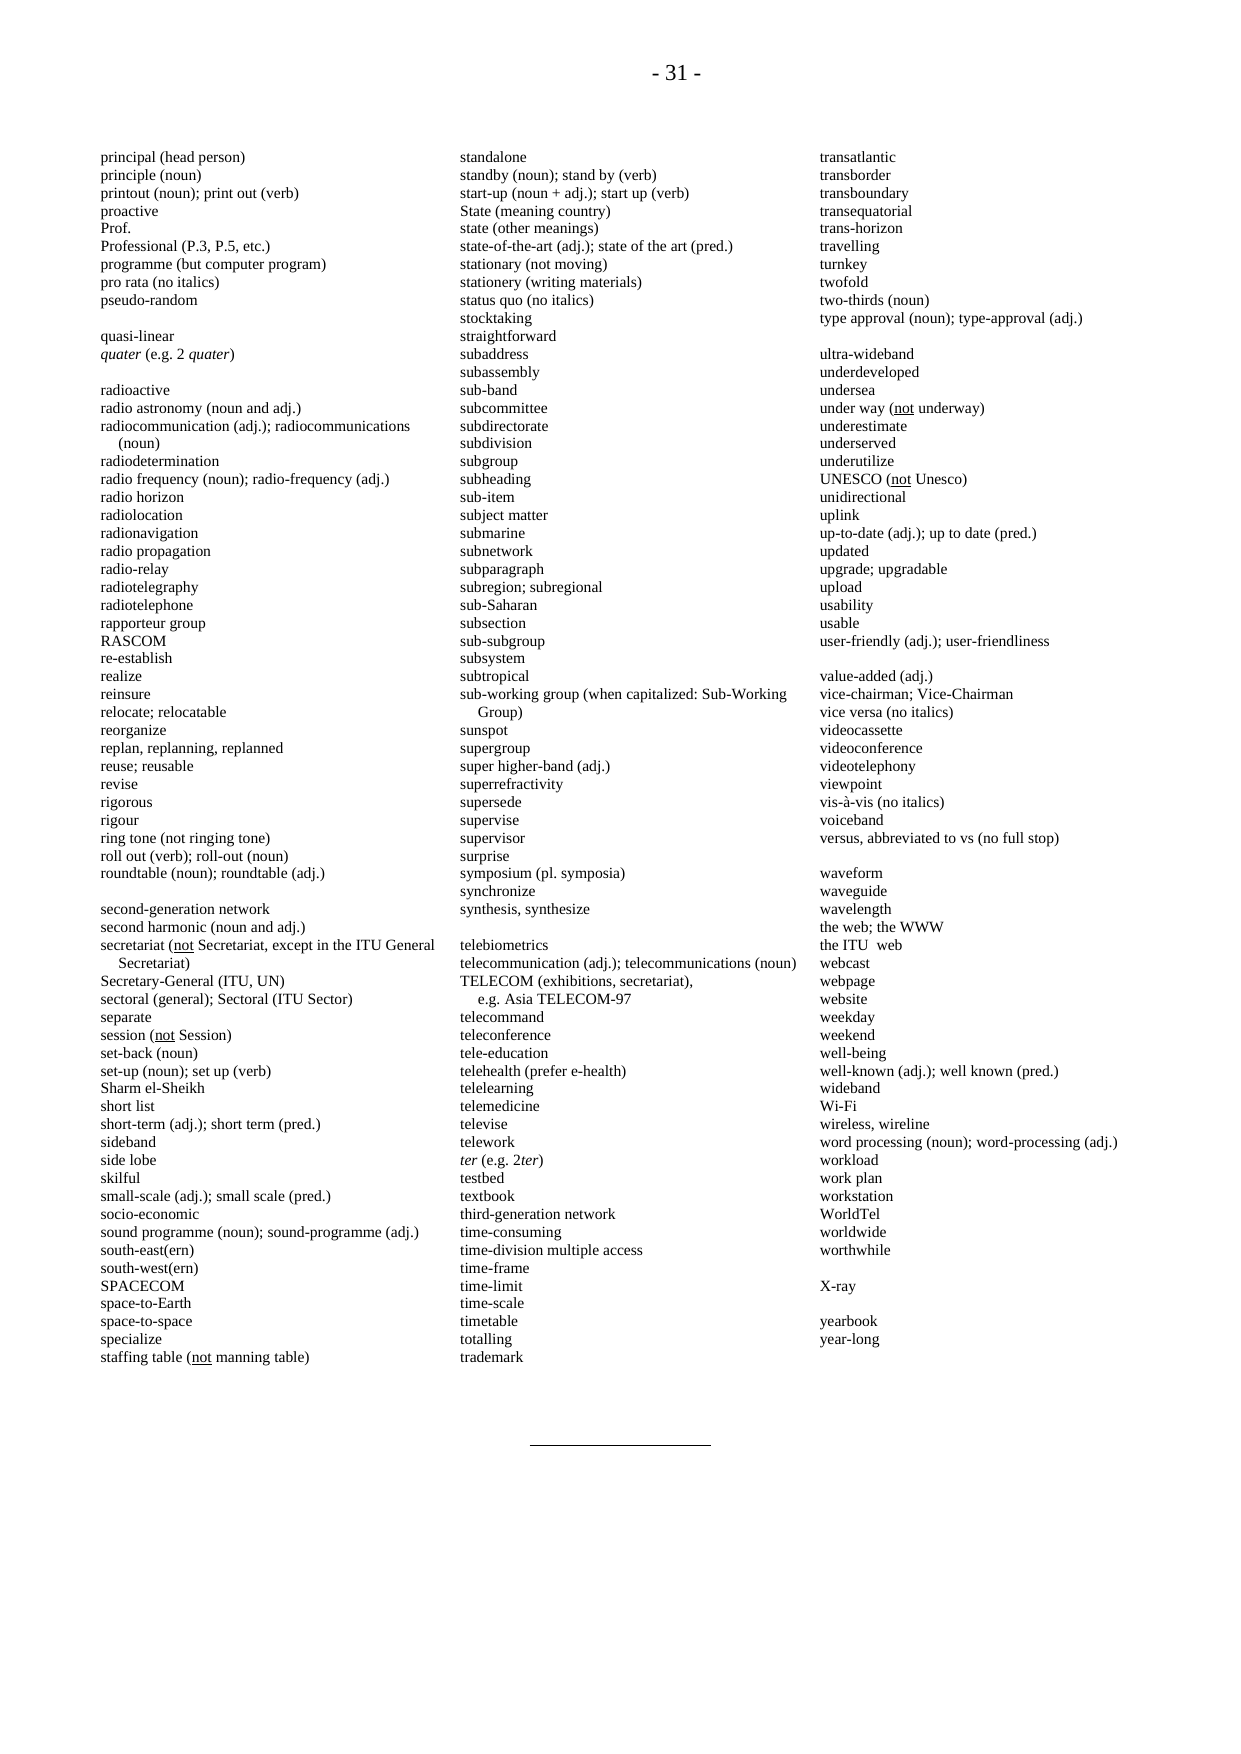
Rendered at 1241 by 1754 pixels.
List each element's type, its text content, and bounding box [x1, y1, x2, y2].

text radiolocation [100, 506, 440, 524]
text state (other meanings) [460, 219, 800, 237]
text relocate; relocatable [100, 703, 440, 721]
text waveform [819, 864, 1168, 882]
text versus, abbreviated to vs (no full stop) [819, 828, 1168, 846]
text radiotelephone [100, 596, 440, 613]
text staffing table (not manning table) [100, 1348, 440, 1366]
text separate [100, 1008, 440, 1026]
text revise [100, 775, 440, 793]
text twofold [819, 273, 1168, 291]
text year-long [819, 1330, 1168, 1348]
text sub-band [460, 381, 800, 398]
text realize [100, 667, 440, 685]
text time-frame [460, 1258, 800, 1276]
text underdeveloped [819, 363, 1168, 381]
text testbed [460, 1169, 800, 1187]
text superrefractivity [460, 775, 800, 793]
text totalling [460, 1330, 800, 1348]
text unidirectional [819, 488, 1168, 506]
text specialize [100, 1330, 440, 1348]
text turnkey [819, 255, 1168, 273]
text short list [100, 1097, 440, 1115]
text stationery (writing materials) [460, 273, 800, 291]
text transatlantic [819, 148, 1168, 166]
text telework [460, 1133, 800, 1151]
text radio-relay [100, 560, 440, 578]
text TELECOM (exhibitions, secretariat), e.g. Asia TELECOM-97 [460, 972, 800, 1008]
text space-to-space [100, 1312, 440, 1330]
text worthwhile [819, 1241, 1168, 1258]
text subregion; subregional [460, 578, 800, 596]
text sub-working group (when capitalized: Sub-Working Group) [460, 685, 800, 721]
text telecommand [460, 1008, 800, 1026]
text second harmonic (noun and adj.) [100, 918, 440, 936]
text Professional (P.3, P.5, etc.) [100, 237, 440, 255]
text subaddress [460, 345, 800, 363]
text short-term (adj.); short term (pred.) [100, 1115, 440, 1133]
text socio-economic [100, 1205, 440, 1223]
text travelling [819, 237, 1168, 255]
text radio propagation [100, 542, 440, 560]
text weekday [819, 1008, 1168, 1026]
text ultra-wideband [819, 345, 1168, 363]
text standby (noun); stand by (verb) [460, 166, 800, 183]
text radionavigation [100, 524, 440, 542]
text sound programme (noun); sound-programme (adj.) [100, 1223, 440, 1241]
text surprise [460, 846, 800, 864]
text space-to-Earth [100, 1294, 440, 1312]
text timetable [460, 1312, 800, 1330]
text trans-horizon [819, 219, 1168, 237]
text wireless, wireline [819, 1115, 1168, 1133]
text subsystem [460, 649, 800, 667]
text undersea [819, 381, 1168, 398]
text workload [819, 1151, 1168, 1169]
text waveguide [819, 882, 1168, 900]
text subtropical [460, 667, 800, 685]
text videoconference [819, 739, 1168, 757]
text sideband [100, 1133, 440, 1151]
text radioactive [100, 381, 440, 398]
text quater (e.g. 2 quater) [100, 345, 440, 363]
text yearbook [819, 1312, 1168, 1330]
text ring tone (not ringing tone) [100, 828, 440, 846]
text roll out (verb); roll-out (noun) [100, 846, 440, 864]
text ter (e.g. 2ter) [460, 1151, 800, 1169]
text supervise [460, 811, 800, 828]
text programme (but computer program) [100, 255, 440, 273]
text work plan [819, 1169, 1168, 1187]
text underserved [819, 434, 1168, 452]
text pseudo-random [100, 291, 440, 309]
text replan, replanning, replanned [100, 739, 440, 757]
text quasi-linear [100, 327, 440, 345]
text two-thirds (noun) [819, 291, 1168, 309]
text set-up (noun); set up (verb) [100, 1061, 440, 1079]
text transequatorial [819, 201, 1168, 219]
text stationary (not moving) [460, 255, 800, 273]
text radio horizon [100, 488, 440, 506]
text Wi-Fi [819, 1097, 1168, 1115]
text Sharm el-Sheikh [100, 1079, 440, 1097]
text south-east(ern) [100, 1241, 440, 1258]
text proactive [100, 201, 440, 219]
text skilful [100, 1169, 440, 1187]
text teleconference [460, 1026, 800, 1043]
text telecommunication (adj.); telecommunications (noun) [460, 954, 800, 972]
text start-up (noun + adj.); start up (verb) [460, 183, 800, 201]
text time-division multiple access [460, 1241, 800, 1258]
text time-consuming [460, 1223, 800, 1241]
text webpage [819, 972, 1168, 990]
text rapporteur group [100, 613, 440, 631]
text time-scale [460, 1294, 800, 1312]
text transborder [819, 166, 1168, 183]
text reinsure [100, 685, 440, 703]
text RASCOM [100, 631, 440, 649]
text value-added (adj.) [819, 667, 1168, 685]
text Secretary-General (ITU, UN) [100, 972, 440, 990]
text roundtable (noun); roundtable (adj.) [100, 864, 440, 882]
text synthesis, synthesize [460, 900, 800, 918]
text status quo (no italics) [460, 291, 800, 309]
text radiotelegraphy [100, 578, 440, 596]
text under way (not underway) [819, 398, 1168, 416]
text reorganize [100, 721, 440, 739]
text textbook [460, 1187, 800, 1205]
text X-ray [819, 1276, 1168, 1294]
text super higher-band (adj.) [460, 757, 800, 775]
text Prof. [100, 219, 440, 237]
text wideband [819, 1079, 1168, 1097]
text the ITU web [819, 936, 1168, 954]
text transboundary [819, 183, 1168, 201]
text State (meaning country) [460, 201, 800, 219]
text underutilize [819, 452, 1168, 470]
text rigour [100, 811, 440, 828]
text type approval (noun); type-approval (adj.) [819, 309, 1168, 327]
text symposium (pl. symposia) [460, 864, 800, 882]
text side lobe [100, 1151, 440, 1169]
text subdirectorate [460, 416, 800, 434]
text usability [819, 596, 1168, 613]
text vis-à-vis (no italics) [819, 793, 1168, 811]
text rigorous [100, 793, 440, 811]
text worldwide [819, 1223, 1168, 1241]
text sectoral (general); Sectoral (ITU Sector) [100, 990, 440, 1008]
text secretariat (not Secretariat, except in the ITU General Secretariat) [100, 936, 440, 972]
text submarine [460, 524, 800, 542]
text videocassette [819, 721, 1168, 739]
text wavelength [819, 900, 1168, 918]
text sub-Saharan [460, 596, 800, 613]
text supergroup [460, 739, 800, 757]
text supersede [460, 793, 800, 811]
text stocktaking [460, 309, 800, 327]
text telemedicine [460, 1097, 800, 1115]
text WorldTel [819, 1205, 1168, 1223]
text viewpoint [819, 775, 1168, 793]
text telebiometrics [460, 936, 800, 954]
text principal (head person) [100, 148, 440, 166]
text subnetwork [460, 542, 800, 560]
text south-west(ern) [100, 1258, 440, 1276]
text set-back (noun) [100, 1043, 440, 1061]
text uplink [819, 506, 1168, 524]
text re-establish [100, 649, 440, 667]
text sub-subgroup [460, 631, 800, 649]
text UNESCO (not Unesco) [819, 470, 1168, 488]
text vice versa (no italics) [819, 703, 1168, 721]
text small-scale (adj.); small scale (pred.) [100, 1187, 440, 1205]
text session (not Session) [100, 1026, 440, 1043]
text underestimate [819, 416, 1168, 434]
text standalone [460, 148, 800, 166]
text state-of-the-art (adj.); state of the art (pred.) [460, 237, 800, 255]
text word processing (noun); word-processing (adj.) [819, 1133, 1168, 1151]
text supervisor [460, 828, 800, 846]
text sunspot [460, 721, 800, 739]
text usable [819, 613, 1168, 631]
text subsection [460, 613, 800, 631]
text reuse; reusable [100, 757, 440, 775]
text SPACECOM [100, 1276, 440, 1294]
text subject matter [460, 506, 800, 524]
text telelearning [460, 1079, 800, 1097]
text radio frequency (noun); radio-frequency (adj.) [100, 470, 440, 488]
text radio astronomy (noun and adj.) [100, 398, 440, 416]
text third-generation network [460, 1205, 800, 1223]
text subheading [460, 470, 800, 488]
text televise [460, 1115, 800, 1133]
text sub-item [460, 488, 800, 506]
text telehealth (prefer e-health) [460, 1061, 800, 1079]
text pro rata (no italics) [100, 273, 440, 291]
text webcast [819, 954, 1168, 972]
text well-being [819, 1043, 1168, 1061]
text website [819, 990, 1168, 1008]
text principle (noun) [100, 166, 440, 183]
text updated [819, 542, 1168, 560]
text voiceband [819, 811, 1168, 828]
text weekend [819, 1026, 1168, 1043]
text synchronize [460, 882, 800, 900]
text up-to-date (adj.); up to date (pred.) [819, 524, 1168, 542]
text subdivision [460, 434, 800, 452]
text printout (noun); print out (verb) [100, 183, 440, 201]
text subcommittee [460, 398, 800, 416]
text upgrade; upgradable [819, 560, 1168, 578]
text trademark [460, 1348, 800, 1366]
text radiocommunication (adj.); radiocommunications (noun) [100, 416, 440, 452]
text second-generation network [100, 900, 440, 918]
text vice-chairman; Vice-Chairman [819, 685, 1168, 703]
text subgroup [460, 452, 800, 470]
text time-limit [460, 1276, 800, 1294]
text user-friendly (adj.); user-friendliness [819, 631, 1168, 649]
text subassembly [460, 363, 800, 381]
text tele-education [460, 1043, 800, 1061]
text the web; the WWW [819, 918, 1168, 936]
text straightforward [460, 327, 800, 345]
text subparagraph [460, 560, 800, 578]
text radiodetermination [100, 452, 440, 470]
text well-known (adj.); well known (pred.) [819, 1061, 1168, 1079]
text videotelephony [819, 757, 1168, 775]
text workstation [819, 1187, 1168, 1205]
text upload [819, 578, 1168, 596]
